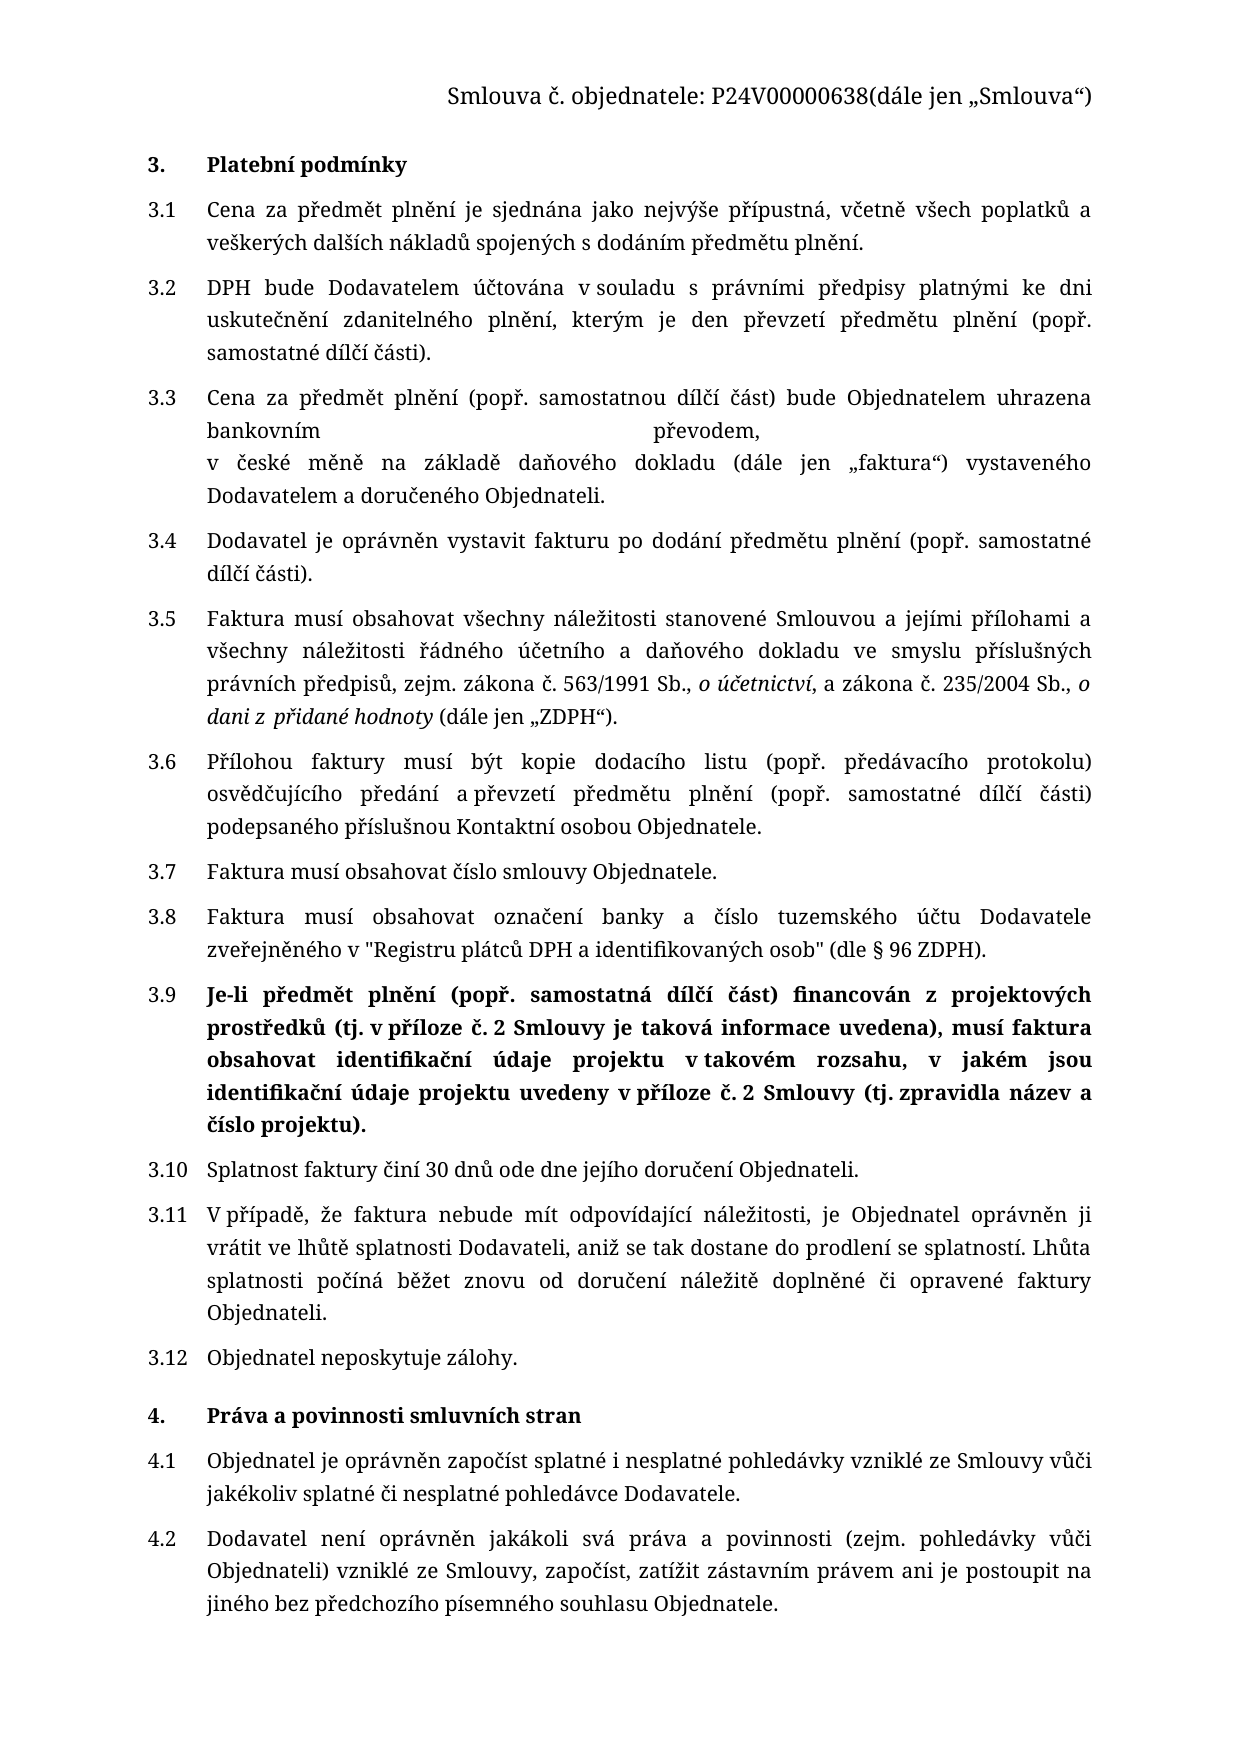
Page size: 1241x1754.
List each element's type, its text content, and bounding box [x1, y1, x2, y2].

list Objednatel je oprávněn započíst splatné i nesplatné pohledávky vzniklé ze Smlouvy vůči jakékoliv splatné či nesplatné pohledávce Dodavatele. [148, 1446, 1093, 1507]
list Objednatel neposkytuje zálohy. [148, 1343, 1093, 1372]
list Faktura musí obsahovat označení banky a číslo tuzemského účtu Dodavatele zveřejněného v "Registru plátců DPH a identifikovaných osob" (dle § 96 ZDPH). [148, 902, 1093, 963]
list Práva a povinnosti smluvních stran [148, 1401, 1093, 1429]
list Faktura musí obsahovat číslo smlouvy Objednatele. [148, 857, 1093, 886]
list Přílohou faktury musí být kopie dodacího listu (popř. předávacího protokolu) osvědčujícího předání a převzetí předmětu plnění (popř. samostatné dílčí části) podepsaného příslušnou Kontaktní osobou Objednatele. [148, 747, 1093, 841]
list Je-li předmět plnění (popř. samostatná dílčí část) financován z projektových prostředků (tj. v příloze č. 2 Smlouvy je taková informace uvedena), musí faktura obsahovat identifikační údaje projektu v takovém rozsahu, v jakém jsou identifikační údaje projektu uvedeny v příloze č. 2 Smlouvy (tj. zpravidla název a číslo projektu). [148, 980, 1093, 1139]
list Faktura musí obsahovat všechny náležitosti stanovené Smlouvou a jejími přílohami a všechny náležitosti řádného účetního a daňového dokladu ve smyslu příslušných právních předpisů, zejm. zákona č. 563/1991 Sb., o účetnictví, a zákona č. 235/2004 Sb., o dani z přidané hodnoty (dále jen „ZDPH“). [148, 604, 1093, 730]
list Platební podmínky [148, 150, 1093, 179]
list Dodavatel není oprávněn jakákoli svá práva a povinnosti (zejm. pohledávky vůči Objednateli) vzniklé ze Smlouvy, započíst, zatížit zástavním právem ani je postoupit na jiného bez předchozího písemného souhlasu Objednatele. [148, 1524, 1093, 1618]
list Cena za předmět plnění je sjednána jako nejvýše přípustná, včetně všech poplatků a veškerých dalších nákladů spojených s dodáním předmětu plnění. [148, 195, 1093, 256]
list V případě, že faktura nebude mít odpovídající náležitosti, je Objednatel oprávněn ji vrátit ve lhůtě splatnosti Dodavateli, aniž se tak dostane do prodlení se splatností. Lhůta splatnosti počíná běžet znovu od doručení náležitě doplněné či opravené faktury Objednateli. [148, 1201, 1093, 1327]
list Cena za předmět plnění (popř. samostatnou dílčí část) bude Objednatelem uhrazena bankovním převodem, v české měně na základě daňového dokladu (dále jen „faktura“) vystaveného Dodavatelem a doručeného Objednateli. [148, 383, 1093, 509]
list Splatnost faktury činí 30 dnů ode dne jejího doručení Objednateli. [148, 1156, 1093, 1184]
list DPH bude Dodavatelem účtována v souladu s právními předpisy platnými ke dni uskutečnění zdanitelného plnění, kterým je den převzetí předmětu plnění (popř. samostatné dílčí části). [148, 273, 1093, 367]
list Dodavatel je oprávněn vystavit fakturu po dodání předmětu plnění (popř. samostatné dílčí části). [148, 526, 1093, 587]
